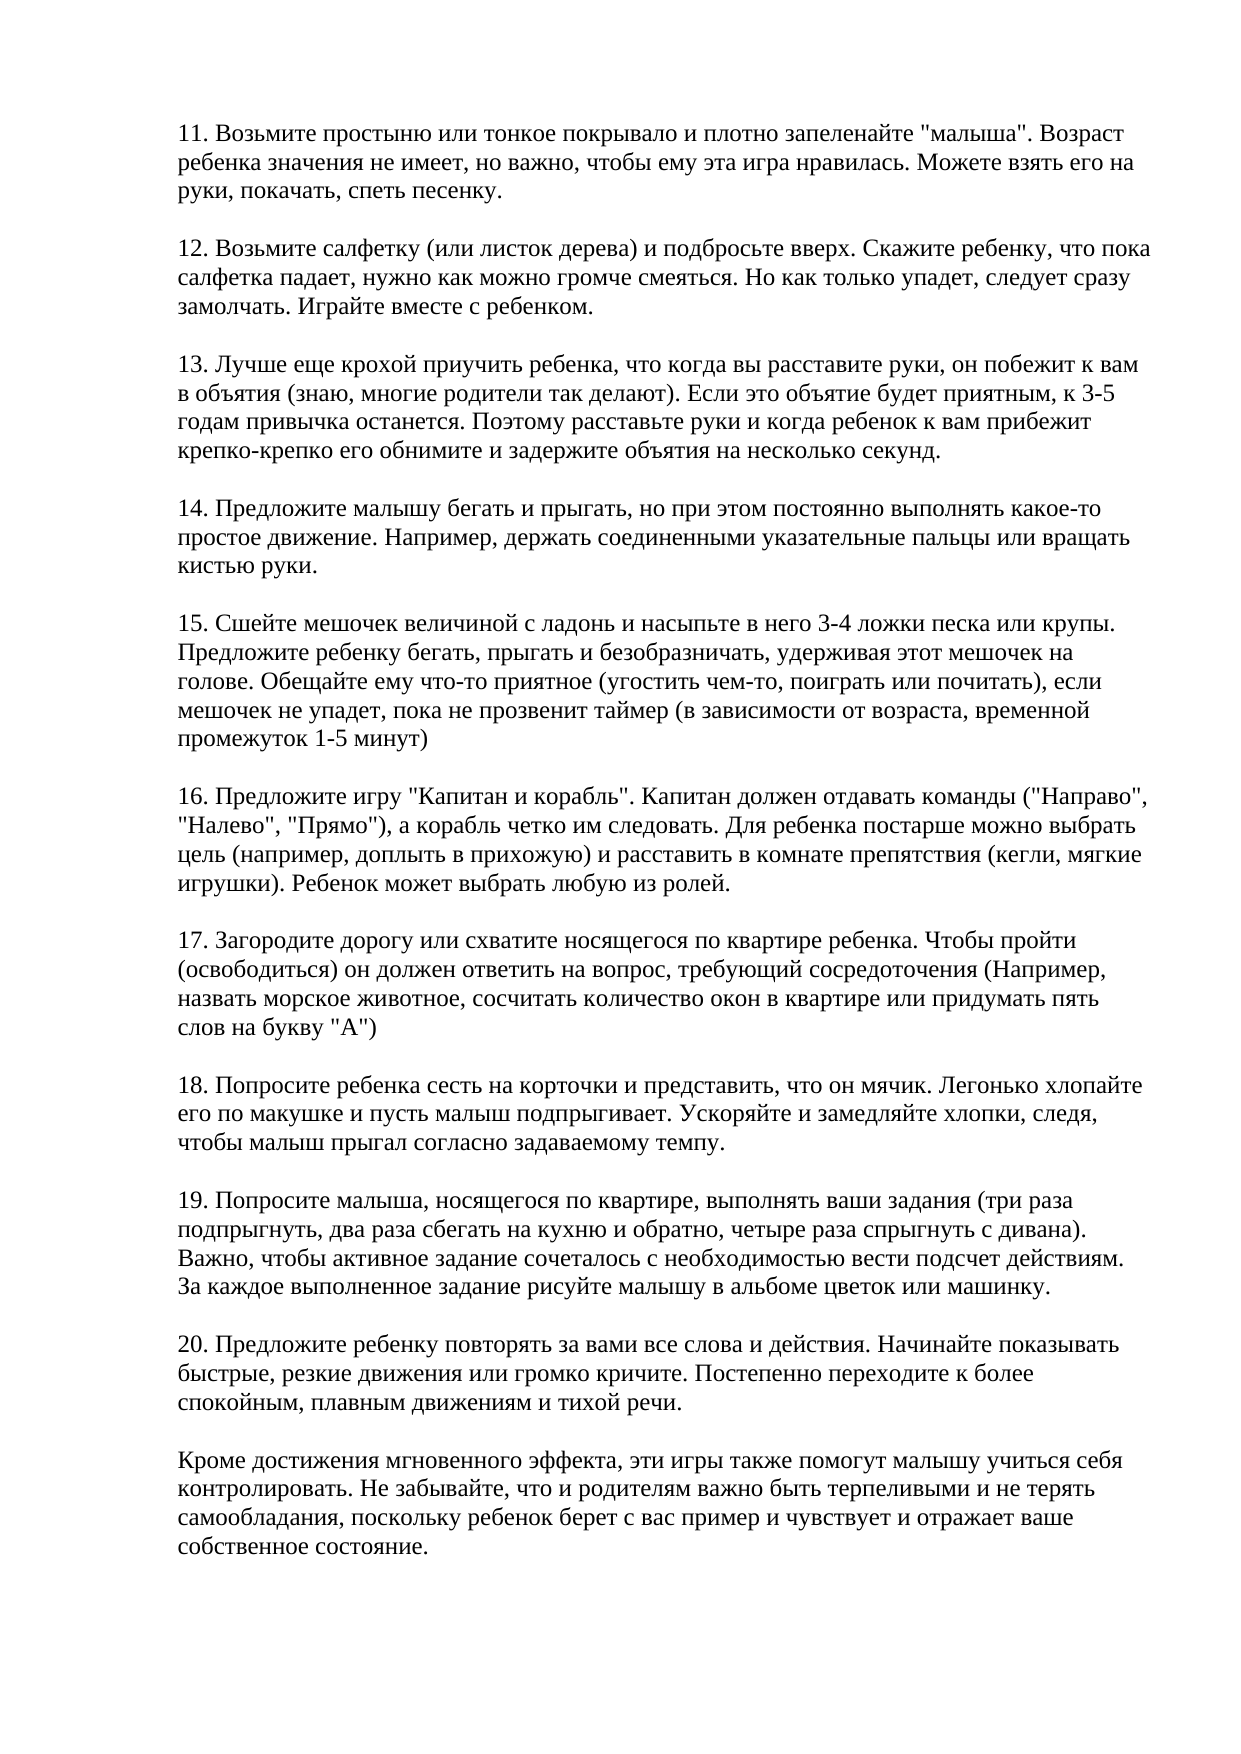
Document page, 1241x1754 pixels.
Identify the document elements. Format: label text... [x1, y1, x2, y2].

text 13. Лучше еще крохой приучить ребенка, что когда вы расставите руки, он побежит к вам в объятия (знаю, многие родители так делают). Если это объятие будет приятным, к 3-5 годам привычка останется. Поэтому расставьте руки и когда ребенок к вам прибежит крепко-крепко его обнимите и задержите объятия на несколько секунд. [177, 349, 1152, 464]
text 18. Попросите ребенка сесть на корточки и представить, что он мячик. Легонько хлопайте его по макушке и пусть малыш подпрыгивает. Ускоряйте и замедляйте хлопки, следя, чтобы малыш прыгал согласно задаваемому темпу. [177, 1070, 1152, 1156]
text 16. Предложите игру "Капитан и корабль". Капитан должен отдавать команды ("Направо", "Налево", "Прямо"), а корабль четко им следовать. Для ребенка постарше можно выбрать цель (например, доплыть в прихожую) и расставить в комнате препятствия (кегли, мягкие игрушки). Ребенок может выбрать любую из ролей. [177, 781, 1152, 896]
text 20. Предложите ребенку повторять за вами все слова и действия. Начинайте показывать быстрые, резкие движения или громко кричите. Постепенно переходите к более спокойным, плавным движениям и тихой речи. [177, 1329, 1152, 1416]
text 15. Сшейте мешочек величиной с ладонь и насыпьте в него 3-4 ложки песка или крупы. Предложите ребенку бегать, прыгать и безобразничать, удерживая этот мешочек на голове. Обещайте ему что-то приятное (угостить чем-то, поиграть или почитать), если мешочек не упадет, пока не прозвенит таймер (в зависимости от возраста, временной промежуток 1-5 минут) [177, 608, 1152, 752]
text 14. Предложите малышу бегать и прыгать, но при этом постоянно выполнять какое-то простое движение. Например, держать соединенными указательные пальцы или вращать кистью руки. [177, 493, 1152, 579]
text 12. Возьмите салфетку (или листок дерева) и подбросьте вверх. Скажите ребенку, что пока салфетка падает, нужно как можно громче смеяться. Но как только упадет, следует сразу замолчать. Играйте вместе с ребенком. [177, 233, 1152, 320]
text 19. Попросите малыша, носящегося по квартире, выполнять ваши задания (три раза подпрыгнуть, два раза сбегать на кухню и обратно, четыре раза спрыгнуть с дивана). Важно, чтобы активное задание сочеталось с необходимостью вести подсчет действиям. За каждое выполненное задание рисуйте малышу в альбоме цветок или машинку. [177, 1185, 1152, 1300]
text Кроме достижения мгновенного эффекта, эти игры также помогут малышу учиться себя контролировать. Не забывайте, что и родителям важно быть терпеливыми и не терять самообладания, поскольку ребенок берет с вас пример и чувствует и отражает ваше собственное состояние. [177, 1445, 1152, 1560]
text 17. Загородите дорогу или схватите носящегося по квартире ребенка. Чтобы пройти (освободиться) он должен ответить на вопрос, требующий сосредоточения (Например, назвать морское животное, сосчитать количество окон в квартире или придумать пять слов на букву "А") [177, 926, 1152, 1041]
text 11. Возьмите простыню или тонкое покрывало и плотно запеленайте "малыша". Возраст ребенка значения не имеет, но важно, чтобы ему эта игра нравилась. Можете взять его на руки, покачать, спеть песенку. [177, 118, 1152, 204]
